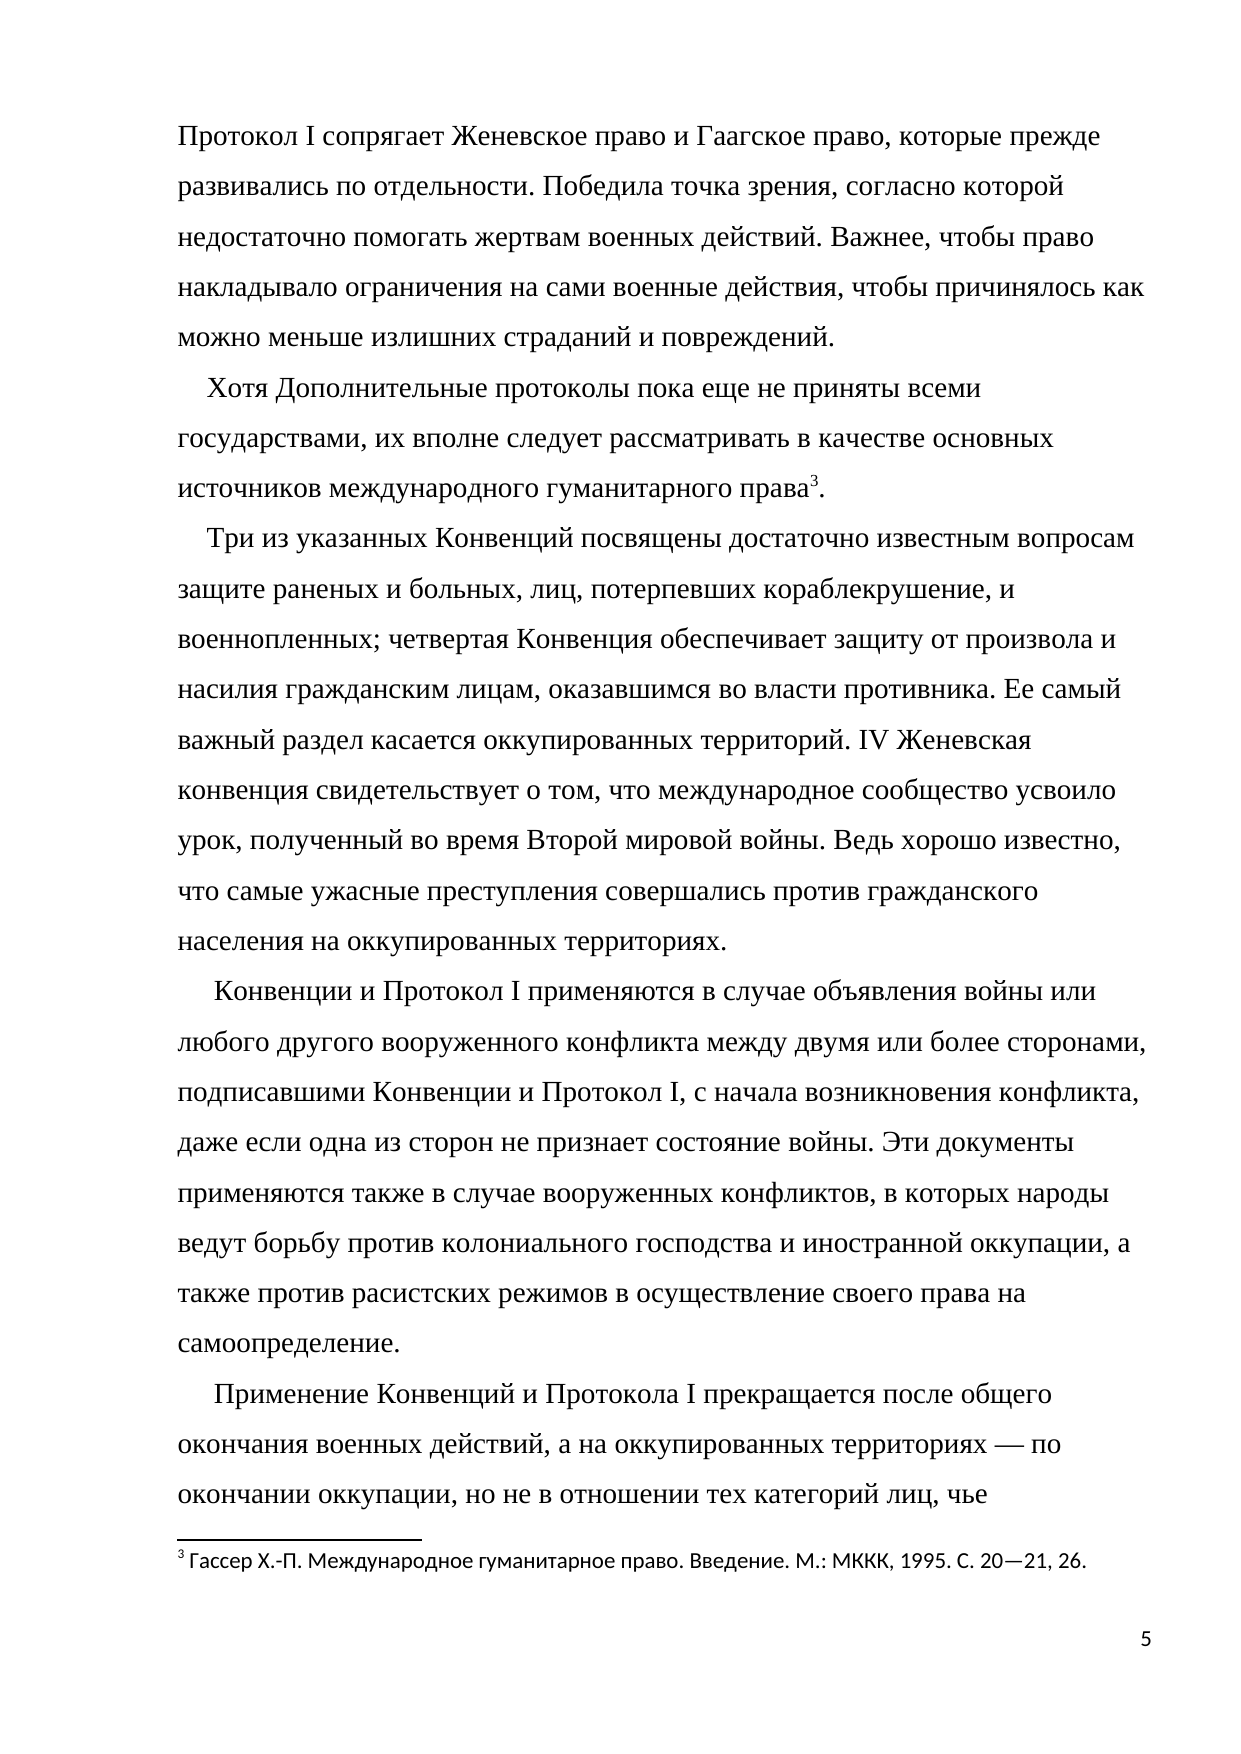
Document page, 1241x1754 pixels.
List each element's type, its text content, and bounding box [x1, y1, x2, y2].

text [177, 1376, 1152, 1510]
text Конвенции и Протокол I применяются в случае объявления войны или любого другого вооруженного конфликта между двумя или более сторонами, подписавшими Конвенции и Протокол I, с начала возникновения конфликта, даже если одна из сторон не признает состояние войны. Эти документы применяются также в случае вооруженных конфликтов, в которых народы ведут борьбу против колониального господства и иностранной оккупации, а также против расистских режимов в осуществление своего права на самоопределение. [177, 973, 1152, 1359]
text Протокол I сопрягает Женевское право и Гаагское право, которые прежде развивались по отдельности. Победила точка зрения, согласно которой недостаточно помогать жертвам военных действий. Важнее, чтобы право накладывало ограничения на сами военные действия, чтобы причинялось как можно меньше излишних страданий и повреждений. [177, 118, 1152, 353]
text Хотя Дополнительные протоколы пока еще не приняты всеми государствами, их вполне следует рассматривать в качестве основных источников международного гуманитарного права. [177, 370, 1152, 504]
text Три из указанных Конвенций посвящены достаточно известным вопросам защите раненых и больных, лиц, потерпевших кораблекрушение, и военнопленных; четвертая Конвенция обеспечивает защиту от произвола и насилия гражданским лицам, оказавшимся во власти противника. Ее самый важный раздел касается оккупированных территорий. IV Женевская конвенция свидетельствует о том, что международное сообщество усвоило урок, полученный во время Второй мировой войны. Ведь хорошо известно, что самые ужасные преступления совершались против гражданского населения на оккупированных территориях. [177, 521, 1152, 957]
